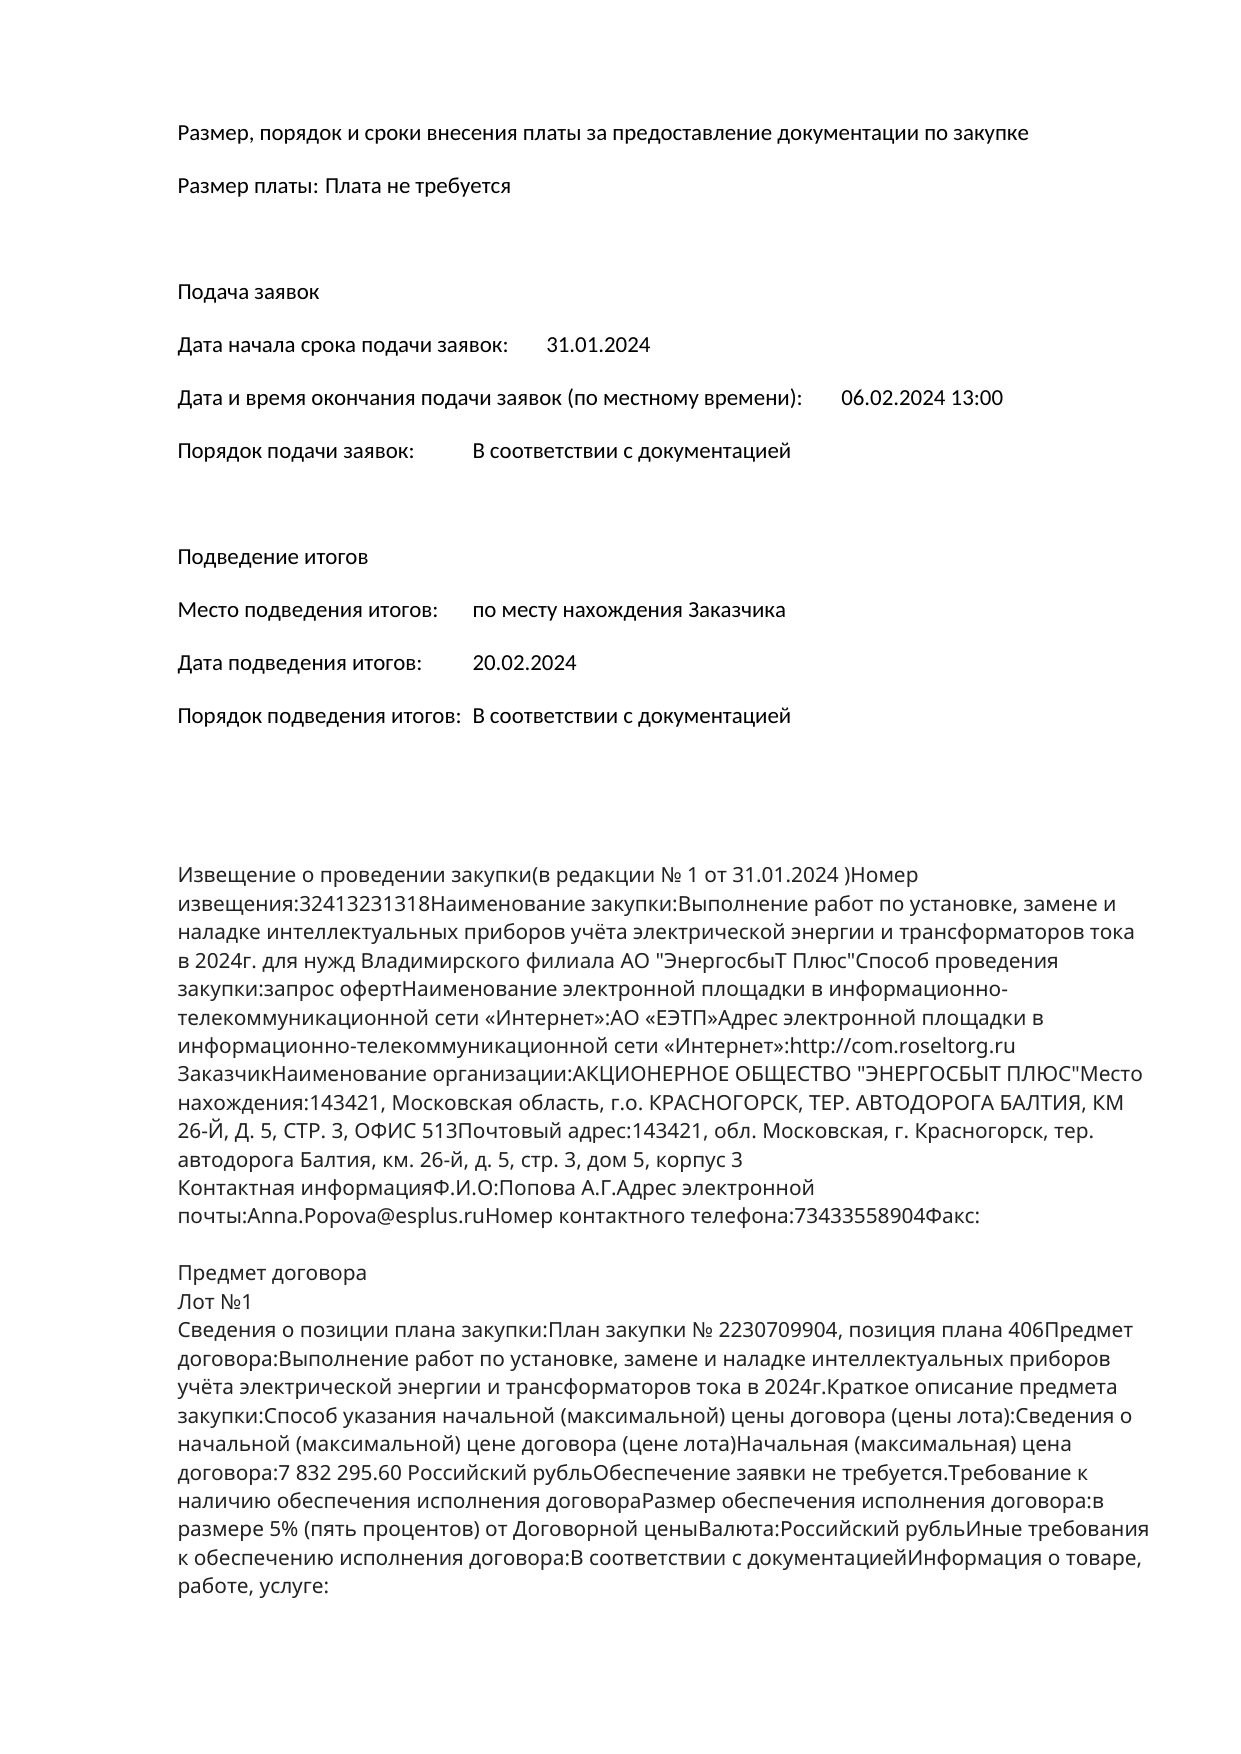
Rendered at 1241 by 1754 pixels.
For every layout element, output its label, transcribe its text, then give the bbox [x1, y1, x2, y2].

text Размер, порядок и сроки внесения платы за предоставление документации по закупке [177, 118, 1152, 146]
text Извещение о проведении закупки(в редакции № 1 от 31.01.2024 )Номер извещения:32413231318Наименование закупки:Выполнение работ по установке, замене и наладке интеллектуальных приборов учёта электрической энергии и трансформаторов тока в 2024г. для нужд Владимирского филиала АО "ЭнергосбыТ Плюс"Способ проведения закупки:запрос офертНаименование электронной площадки в информационно-телекоммуникационной сети «Интернет»:АО «ЕЭТП»Адрес электронной площадки в информационно-телекоммуникационной сети «Интернет»:http://com.roseltorg.ru ЗаказчикНаименование организации:АКЦИОНЕРНОЕ ОБЩЕСТВО "ЭНЕРГОСБЫТ ПЛЮС"Место нахождения:143421, Московская область, г.о. КРАСНОГОРСК, ТЕР. АВТОДОРОГА БАЛТИЯ, КМ 26-Й, Д. 5, СТР. 3, ОФИС 513Почтовый адрес:143421, обл. Московская, г. Красногорск, тер. автодорога Балтия, км. 26-й, д. 5, стр. 3, дом 5, корпус 3 Контактная информацияФ.И.О:Попова А.Г.Адрес электронной почты:Anna.Popova@esplus.ruНомер контактного телефона:73433558904Факс: Предмет договора Лот №1 Сведения о позиции плана закупки:План закупки № 2230709904, позиция плана 406Предмет договора:Выполнение работ по установке, замене и наладке интеллектуальных приборов учёта электрической энергии и трансформаторов тока в 2024г.Краткое описание предмета закупки:Способ указания начальной (максимальной) цены договора (цены лота):Сведения о начальной (максимальной) цене договора (цене лота)Начальная (максимальная) цена договора:7 832 295.60 Российский рубльОбеспечение заявки не требуется.Требование к наличию обеспечения исполнения договораРазмер обеспечения исполнения договора:в размере 5% (пять процентов) от Договорной ценыВалюта:Российский рубльИные требования к обеспечению исполнения договора:В соответствии с документациейИнформация о товаре, работе, услуге: [177, 860, 1152, 1600]
text Порядок подведения итогов: В соответствии с документацией [177, 701, 1152, 729]
text Порядок подачи заявок: В соответствии с документацией [177, 436, 1152, 464]
text Подведение итогов [177, 542, 1152, 570]
text Дата начала срока подачи заявок: 31.01.2024 [177, 330, 1152, 358]
text Дата и время окончания подачи заявок (по местному времени): 06.02.2024 13:00 [177, 383, 1152, 411]
text Место подведения итогов: по месту нахождения Заказчика [177, 595, 1152, 623]
text Подача заявок [177, 277, 1152, 305]
text Дата подведения итогов: 20.02.2024 [177, 648, 1152, 676]
text Размер платы: Плата не требуется [177, 171, 1152, 199]
